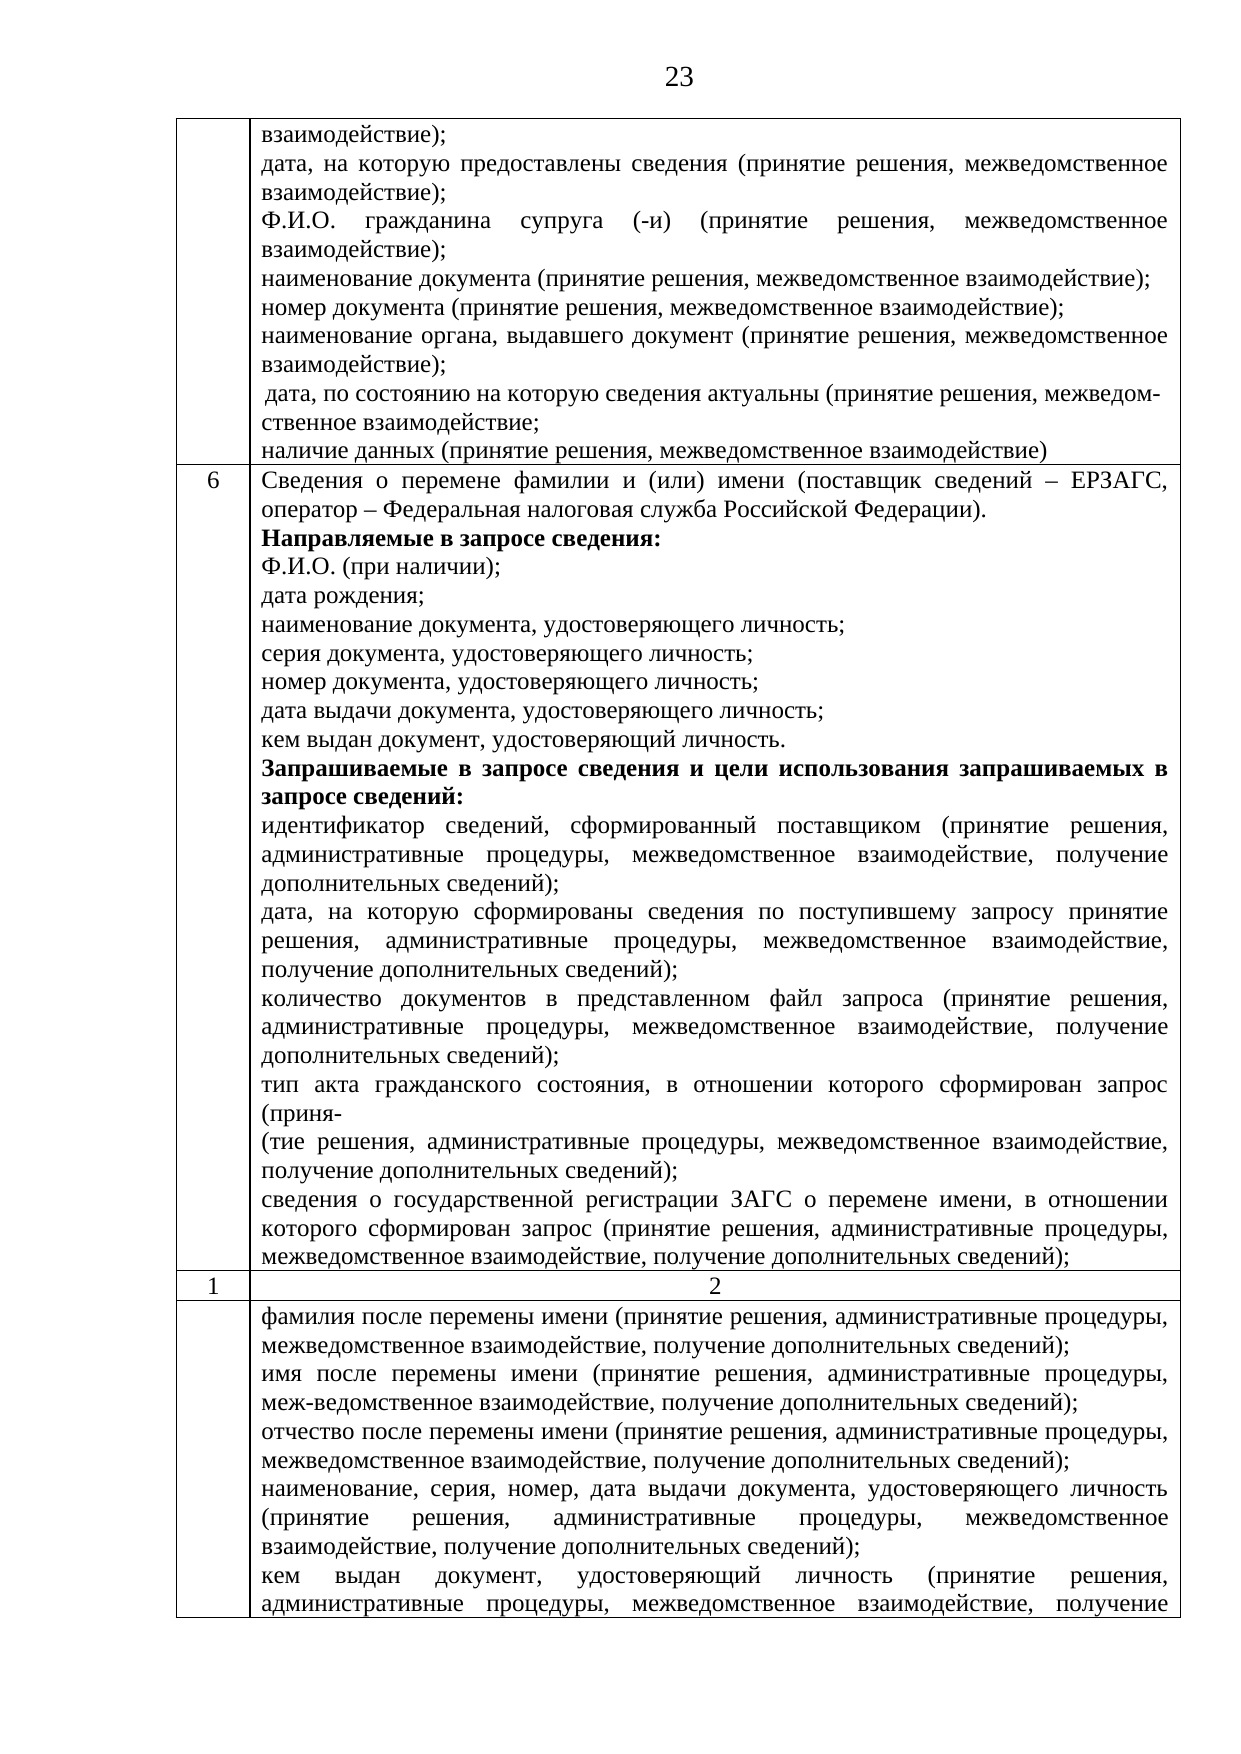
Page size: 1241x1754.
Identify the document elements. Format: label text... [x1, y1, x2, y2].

table_cell 5 [177, 119, 249, 464]
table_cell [251, 1301, 1180, 1617]
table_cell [251, 119, 1180, 464]
table_cell 6 [177, 465, 249, 1270]
table_cell Сведения о перемене фамилии и (или) имени (поставщик сведений – ЕРЗАГС, оператор – Федеральная налоговая служба Российской Федерации). Направляемые в запросе сведения: Ф.И.О. (при наличии); дата рождения; наименование документа, удостоверяющего личность; серия документа, удостоверяющего личность; номер документа, удостоверяющего личность; дата выдачи документа, удостоверяющего личность; кем выдан документ, удостоверяющий личность. Запрашиваемые в запросе сведения и цели использования запрашиваемых в запросе сведений: идентификатор сведений, сформированный поставщиком (принятие решения, административные процедуры, межведомственное взаимодействие, получение дополнительных сведений); дата, на которую сформированы сведения по поступившему запросу принятие решения, административные процедуры, межведомственное взаимодействие, получение дополнительных сведений); количество документов в представленном файл запроса (принятие решения, административные процедуры, межведомственное взаимодействие, получение дополнительных сведений); тип акта гражданского состояния, в отношении которого сформирован запрос (приня- (тие решения, административные процедуры, межведомственное взаимодействие, получение дополнительных сведений); сведения о государственной регистрации ЗАГС о перемене имени, в отношении которого сформирован запрос (принятие решения, административные процедуры, межведомственное взаимодействие, получение дополнительных сведений); [251, 465, 1180, 1270]
table_cell [177, 1301, 249, 1617]
table_cell 2 [251, 1271, 1180, 1300]
table_cell 1 [177, 1271, 249, 1300]
